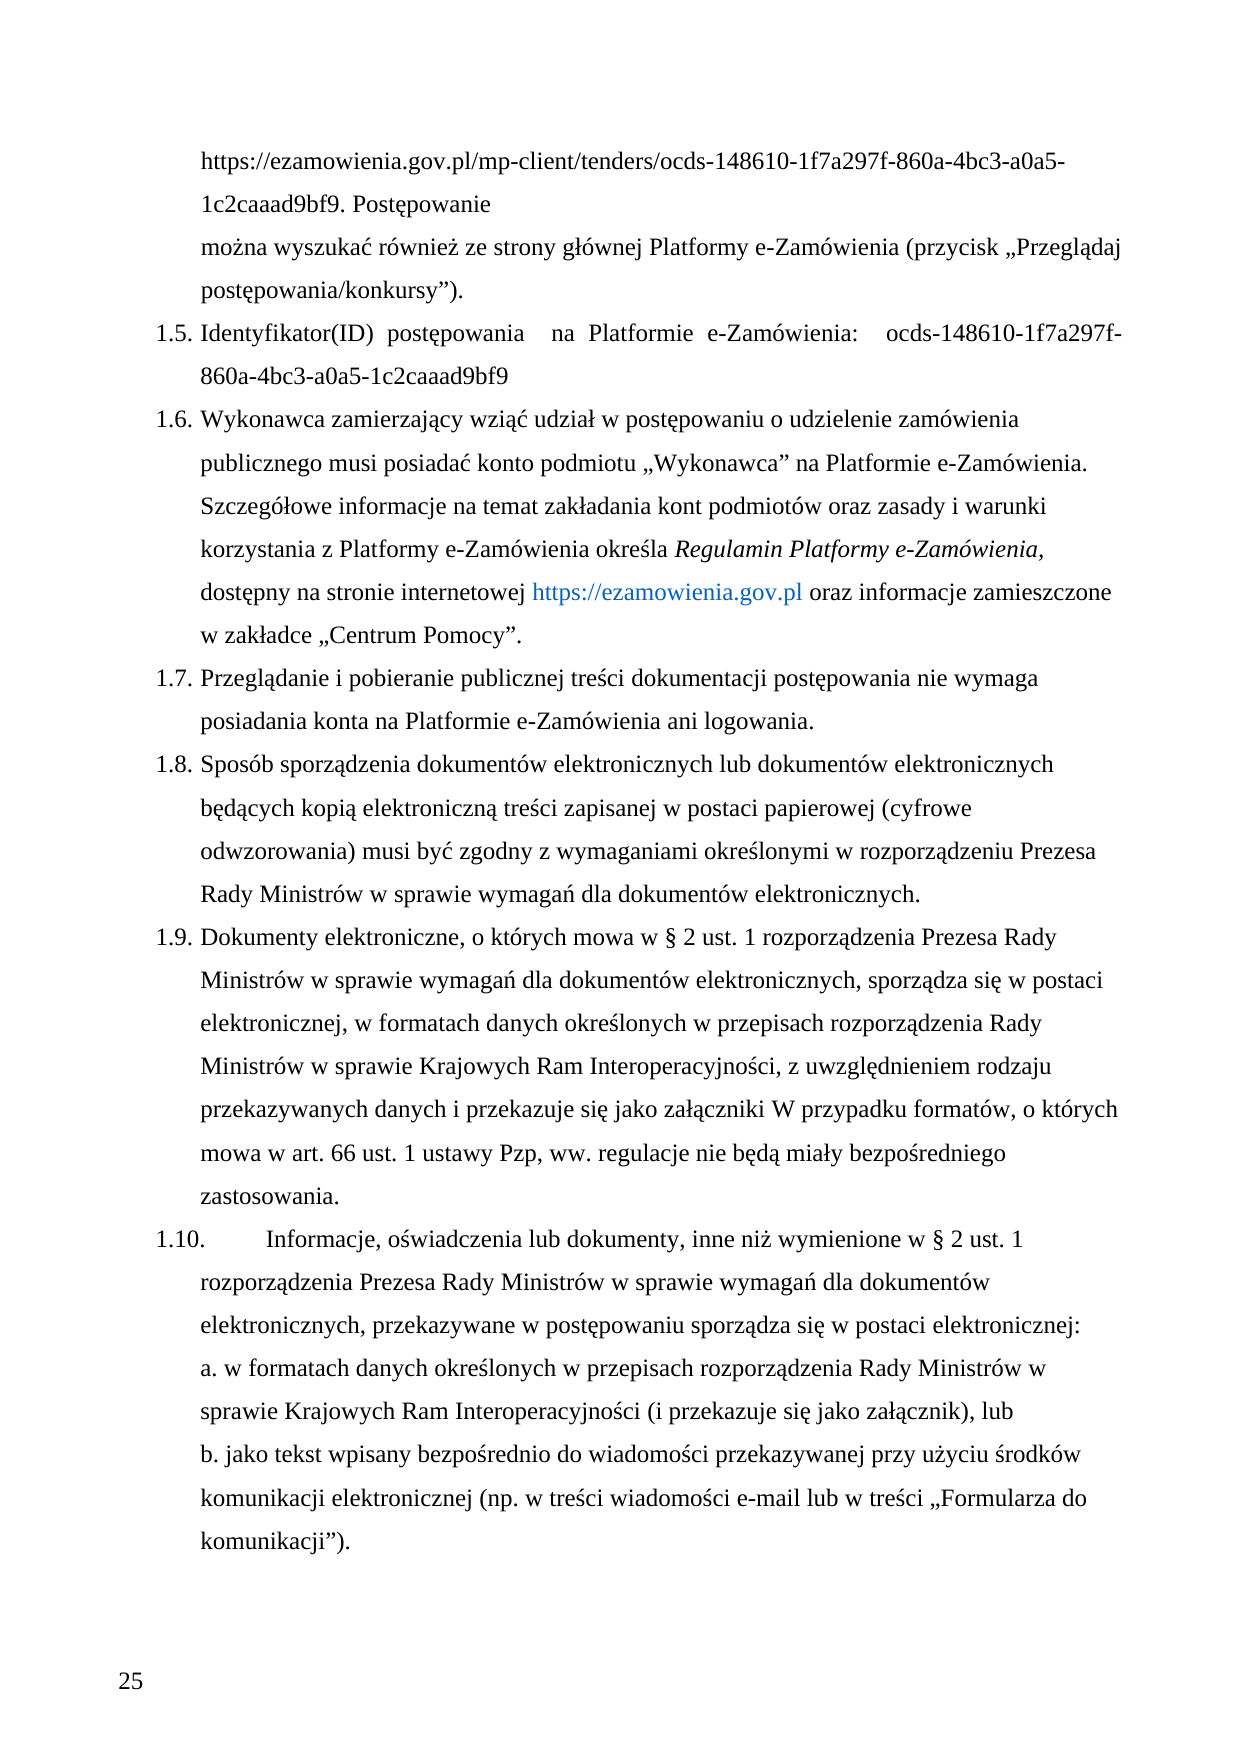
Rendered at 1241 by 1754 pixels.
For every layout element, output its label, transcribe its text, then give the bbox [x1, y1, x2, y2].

list można wyszukać również ze strony głównej Platformy e-Zamówienia (przycisk „Przeglądaj postępowania/konkursy”). [201, 232, 1122, 304]
list Informacje, oświadczenia lub dokumenty, inne niż wymienione w § 2 ust. 1 rozporządzenia Prezesa Rady Ministrów w sprawie wymagań dla dokumentów elektronicznych, przekazywane w postępowaniu sporządza się w postaci elektronicznej: [155, 1224, 1122, 1339]
list Sposób sporządzenia dokumentów elektronicznych lub dokumentów elektronicznych będących kopią elektroniczną treści zapisanej w postaci papierowej (cyfrowe odwzorowania) musi być zgodny z wymaganiami określonymi w rozporządzeniu Prezesa Rady Ministrów w sprawie wymagań dla dokumentów elektronicznych. [155, 749, 1122, 908]
list Wykonawca zamierzający wziąć udział w postępowaniu o udzielenie zamówienia publicznego musi posiadać konto podmiotu „Wykonawca” na Platformie e-Zamówienia. Szczegółowe informacje na temat zakładania kont podmiotów oraz zasady i warunki korzystania z Platformy e-Zamówienia określa Regulamin Platformy e-Zamówienia, dostępny na stronie internetowej https://ezamowienia.gov.pl oraz informacje zamieszczone w zakładce „Centrum Pomocy”. [155, 404, 1122, 649]
list Identyfikator(ID) postępowania na Platformie e-Zamówienia: ocds-148610-1f7a297f-860a-4bc3-a0a5-1c2caaad9bf9 [155, 318, 1122, 390]
list b. jako tekst wpisany bezpośrednio do wiadomości przekazywanej przy użyciu środków komunikacji elektronicznej (np. w treści wiadomości e-mail lub w treści „Formularza do komunikacji”). [200, 1439, 1122, 1554]
list Dokumenty elektroniczne, o których mowa w § 2 ust. 1 rozporządzenia Prezesa Rady Ministrów w sprawie wymagań dla dokumentów elektronicznych, sporządza się w postaci elektronicznej, w formatach danych określonych w przepisach rozporządzenia Rady Ministrów w sprawie Krajowych Ram Interoperacyjności, z uwzględnieniem rodzaju przekazywanych danych i przekazuje się jako załączniki W przypadku formatów, o których mowa w art. 66 ust. 1 ustawy Pzp, ww. regulacje nie będą miały bezpośredniego zastosowania. [155, 922, 1122, 1209]
list Przeglądanie i pobieranie publicznej treści dokumentacji postępowania nie wymaga posiadania konta na Platformie e-Zamówienia ani logowania. [155, 663, 1122, 735]
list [156, 146, 1122, 218]
list a. w formatach danych określonych w przepisach rozporządzenia Rady Ministrów w sprawie Krajowych Ram Interoperacyjności (i przekazuje się jako załącznik), lub [200, 1353, 1122, 1425]
